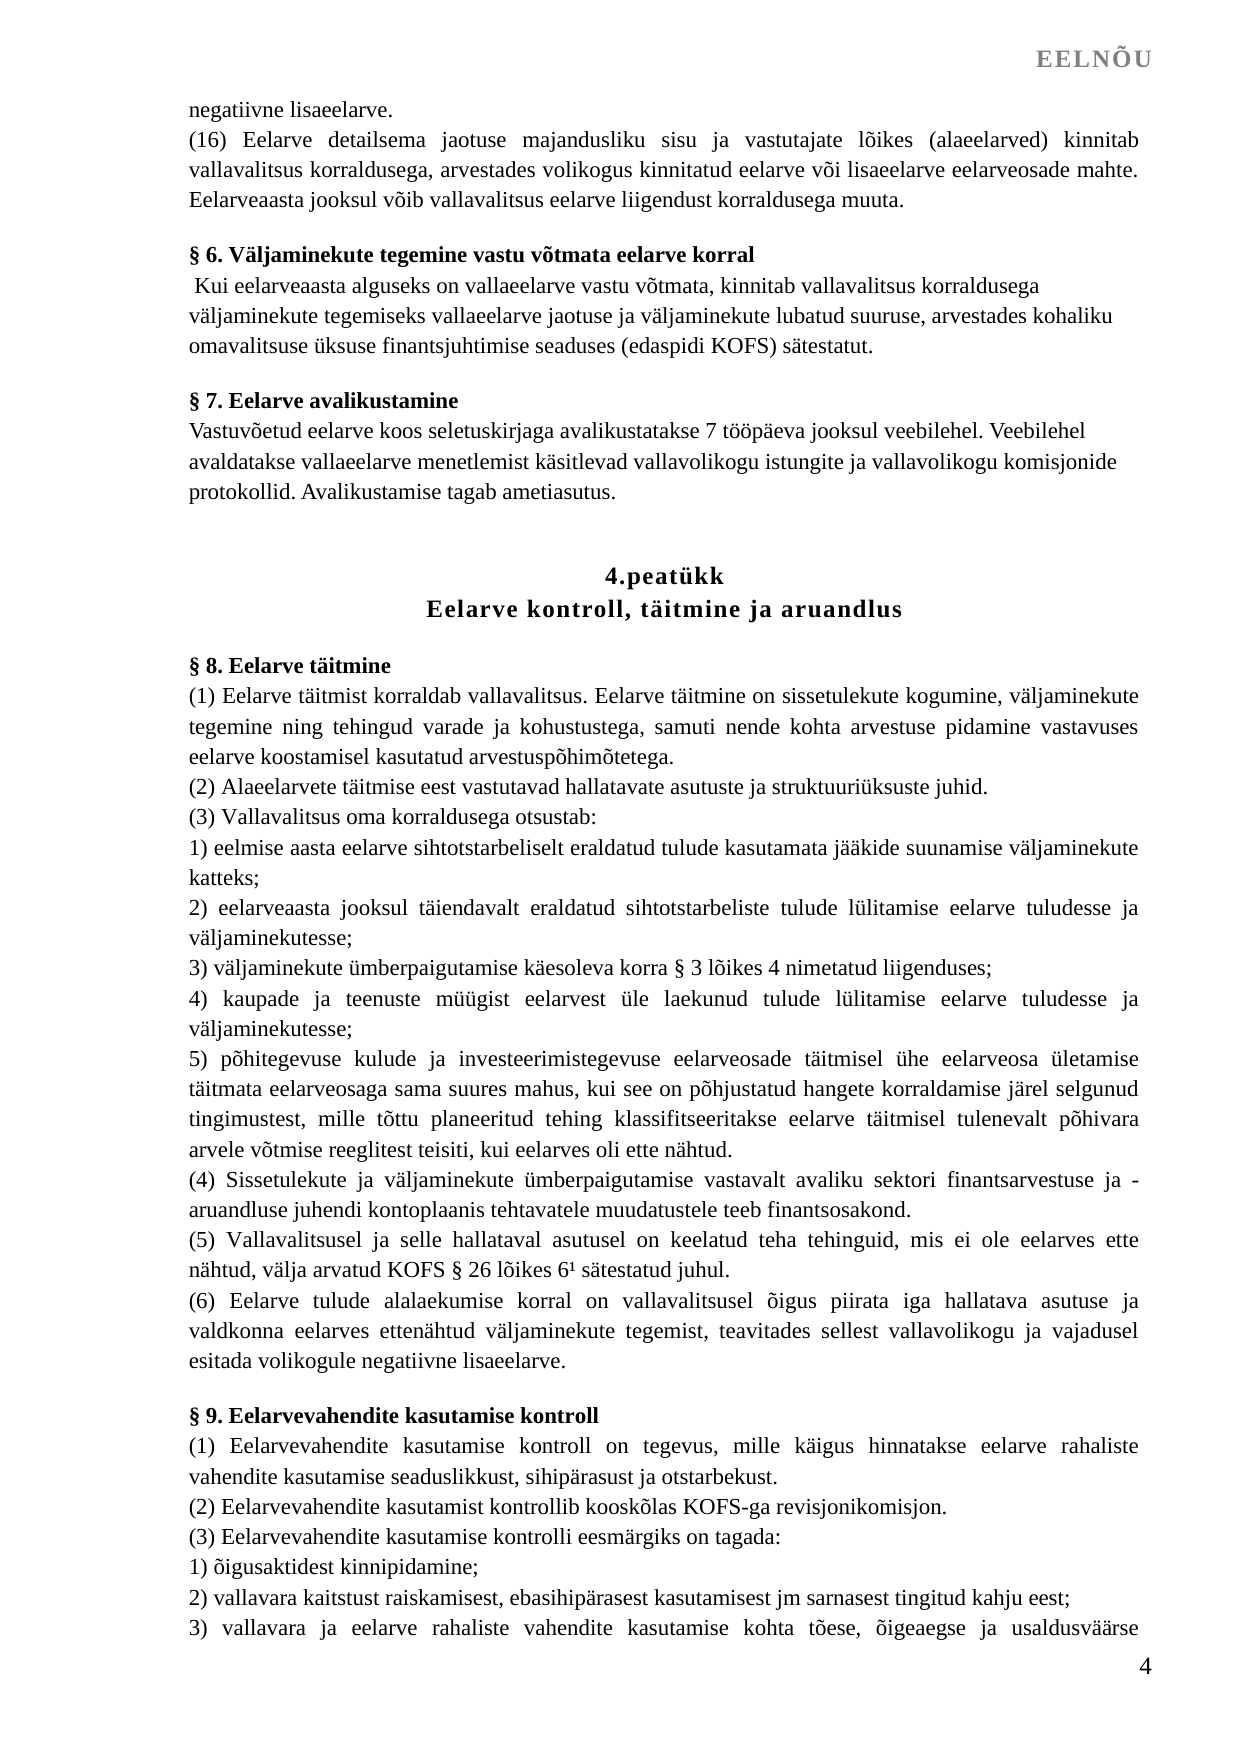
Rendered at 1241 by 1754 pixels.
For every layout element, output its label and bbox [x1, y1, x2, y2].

table_cell [166, 96, 1140, 1640]
